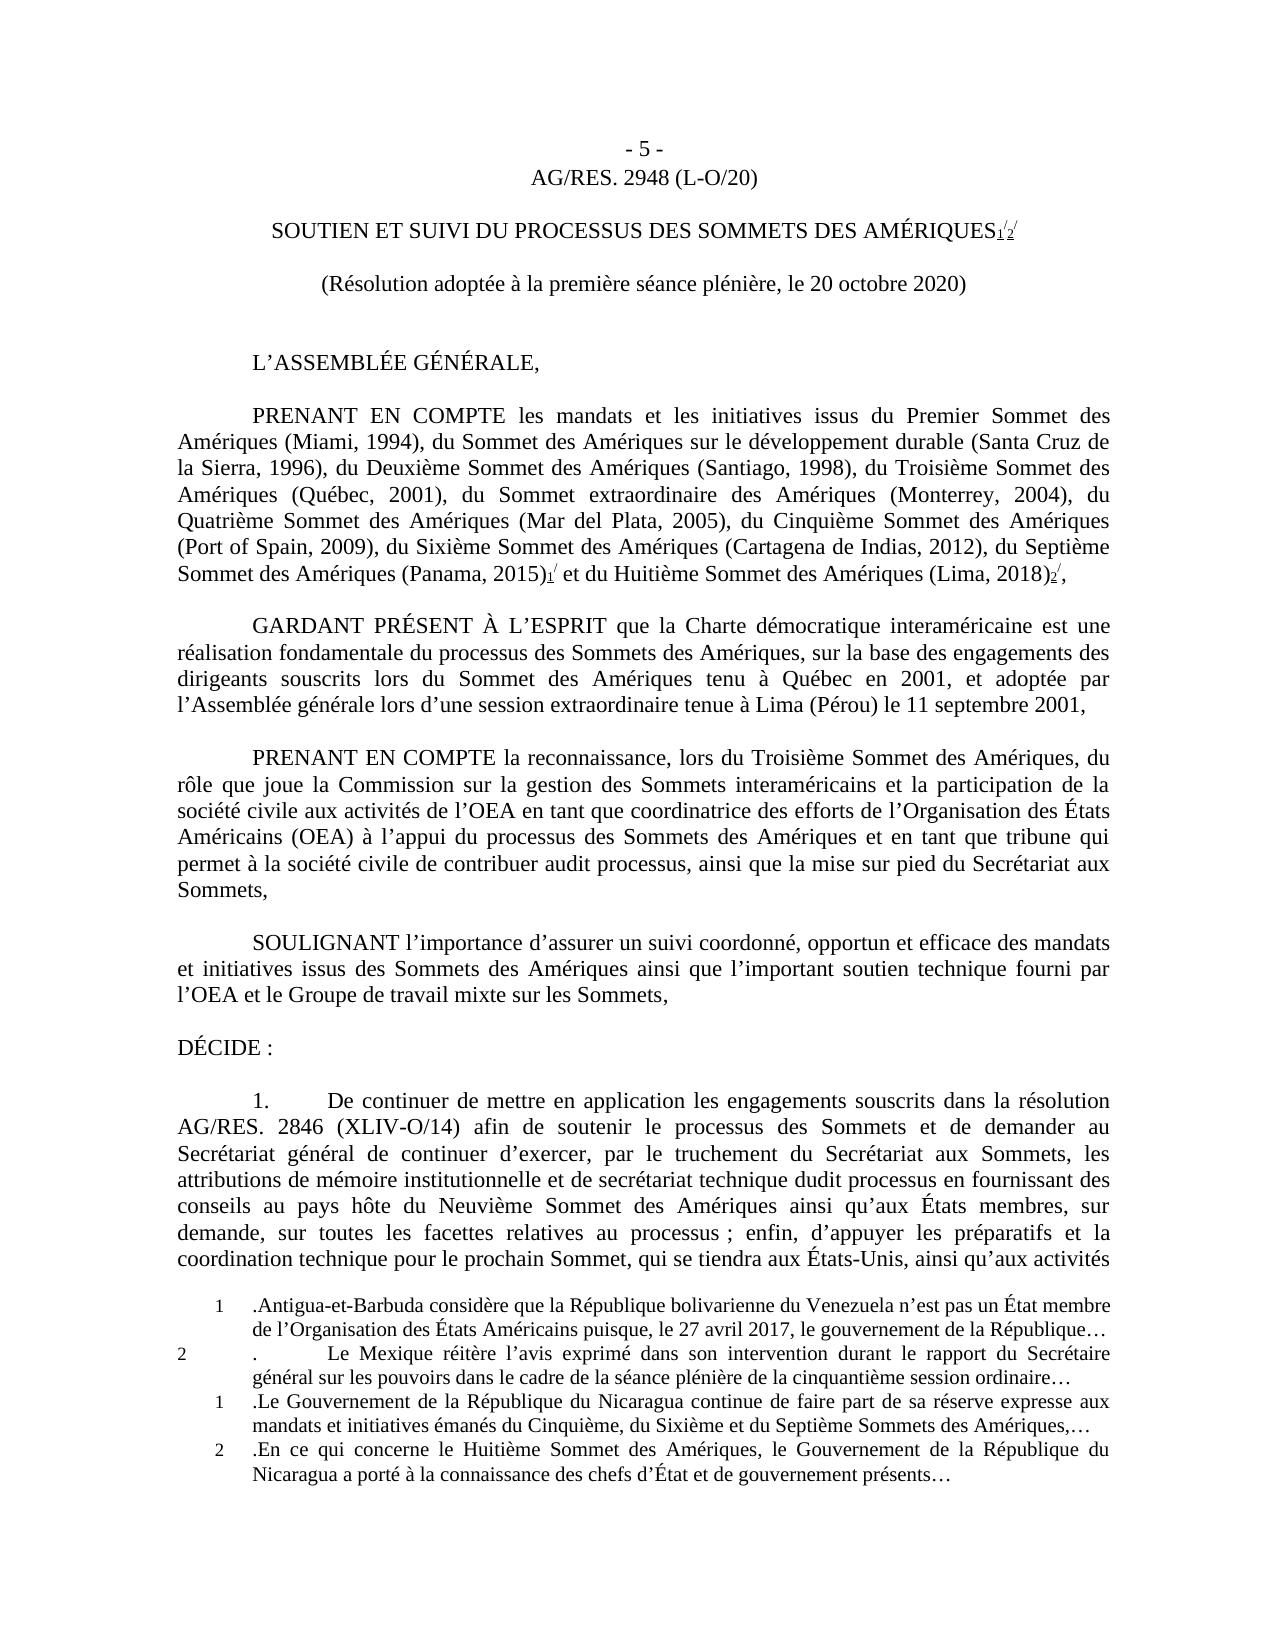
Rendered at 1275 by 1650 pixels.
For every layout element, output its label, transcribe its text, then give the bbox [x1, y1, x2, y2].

text GARDANT PRÉSENT À L’ESPRIT que la Charte démocratique interaméricaine est une réalisation fondamentale du processus des Sommets des Amériques, sur la base des engagements des dirigeants souscrits lors du Sommet des Amériques tenu à Québec en 2001, et adoptée par l’Assemblée générale lors d’une session extraordinaire tenue à Lima (Pérou) le 11 septembre 2001, [177, 612, 1111, 718]
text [177, 1087, 1111, 1271]
text PRENANT EN COMPTE la reconnaissance, lors du Troisième Sommet des Amériques, du rôle que joue la Commission sur la gestion des Sommets interaméricains et la participation de la société civile aux activités de l’OEA en tant que coordinatrice des efforts de l’Organisation des États Américains (OEA) à l’appui du processus des Sommets des Amériques et en tant que tribune qui permet à la société civile de contribuer audit processus, ainsi que la mise sur pied du Secrétariat aux Sommets, [177, 744, 1111, 902]
text PRENANT EN COMPTE les mandats et les initiatives issus du Premier Sommet des Amériques (Miami, 1994), du Sommet des Amériques sur le développement durable (Santa Cruz de la Sierra, 1996), du Deuxième Sommet des Amériques (Santiago, 1998), du Troisième Sommet des Amériques (Québec, 2001), du Sommet extraordinaire des Amériques (Monterrey, 2004), du Quatrième Sommet des Amériques (Mar del Plata, 2005), du Cinquième Sommet des Amériques (Port of Spain, 2009), du Sixième Sommet des Amériques (Cartagena de Indias, 2012), du Septième Sommet des Amériques (Panama, 2015)/ et du Huitième Sommet des Amériques (Lima, 2018)/, [177, 402, 1111, 586]
subtitle AG/RES. 2948 (L-O/20) SOUTIEN ET SUIVI DU PROCESSUS DES SOMMETS DES AMÉRIQUES// [177, 164, 1111, 243]
text (Résolution adoptée à la première séance plénière, le 20 octobre 2020) [177, 270, 1111, 296]
text DÉCIDE : [177, 1034, 1111, 1061]
text L’ASSEMBLÉE GÉNÉRALE, [177, 349, 1111, 375]
text SOULIGNANT l’importance d’assurer un suivi coordonné, opportun et efficace des mandats et initiatives issus des Sommets des Amériques ainsi que l’important soutien technique fourni par l’OEA et le Groupe de travail mixte sur les Sommets, [177, 929, 1111, 1008]
